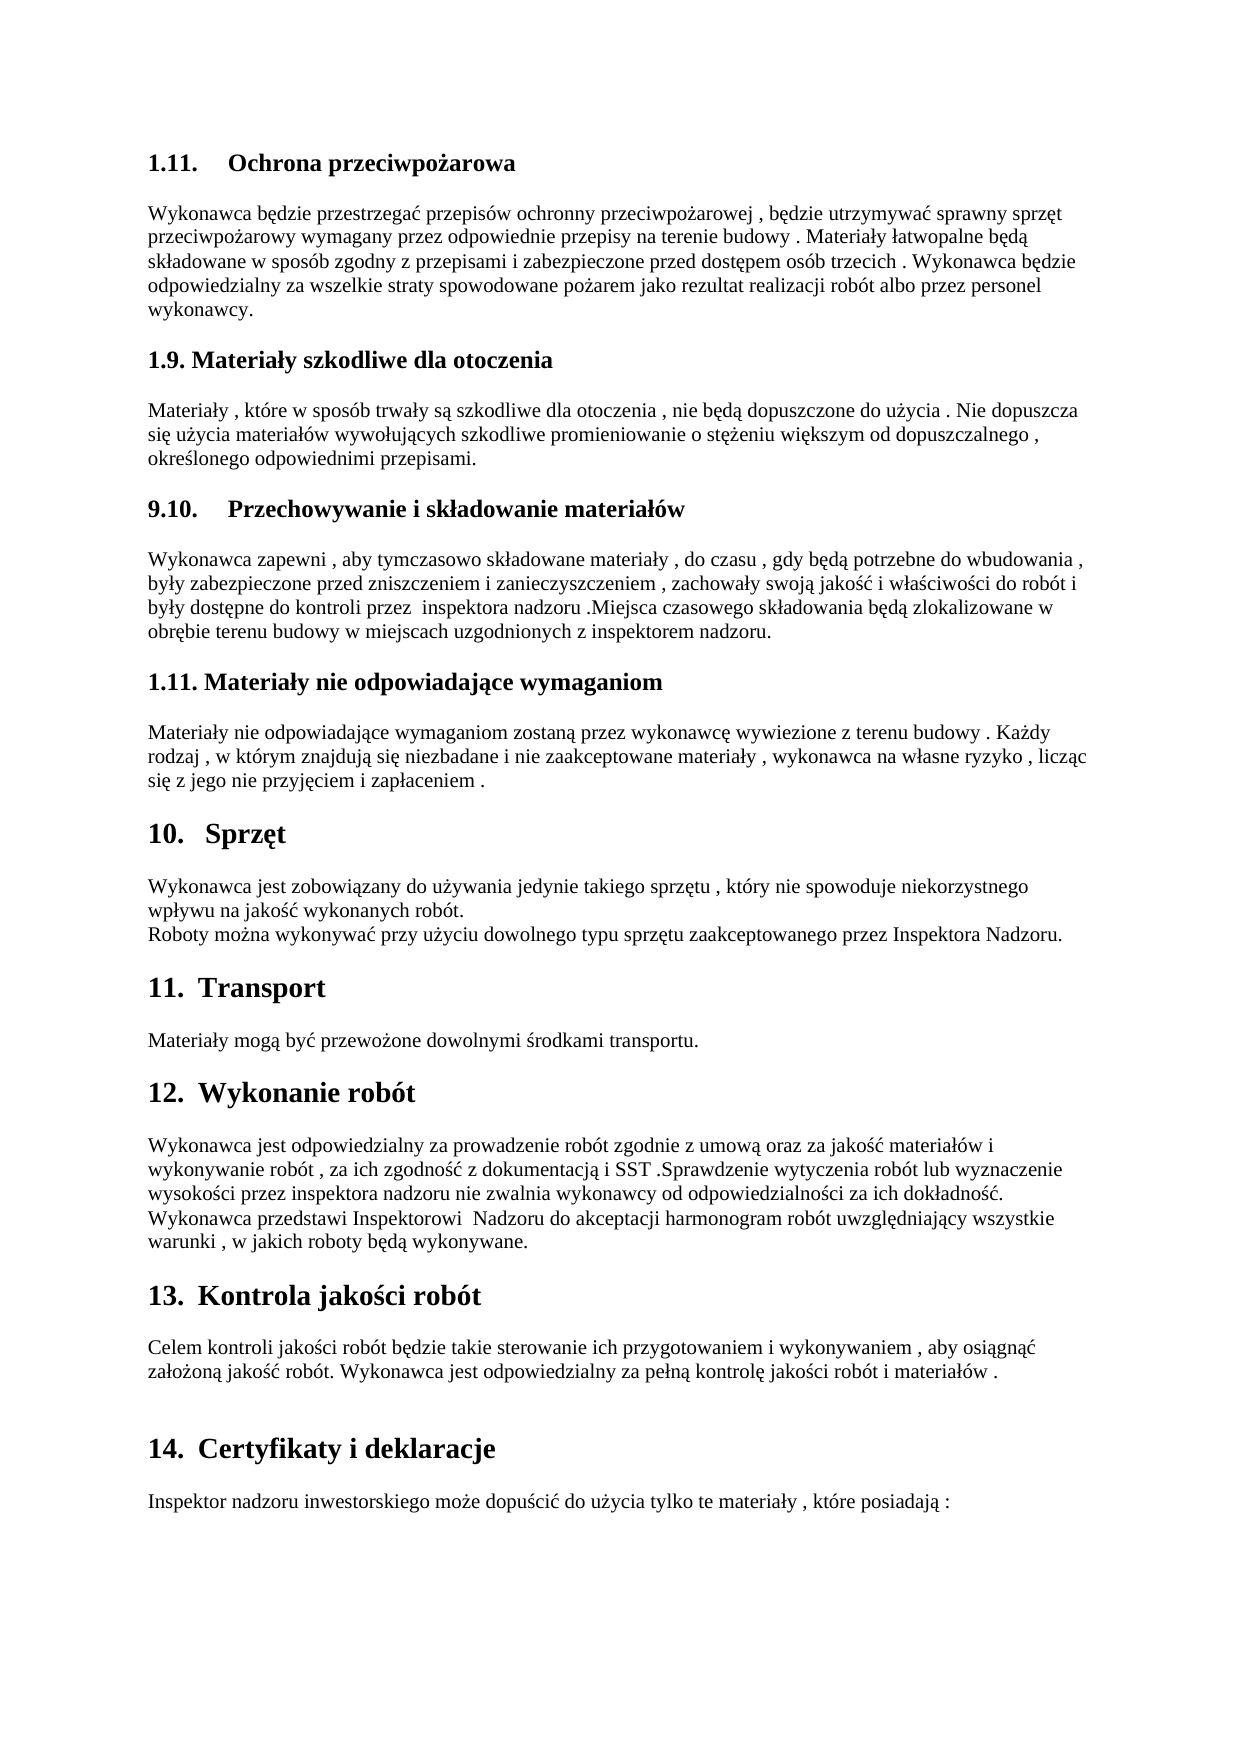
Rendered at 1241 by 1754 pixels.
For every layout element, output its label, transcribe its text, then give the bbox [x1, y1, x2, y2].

text Materiały mogą być przewożone dowolnymi środkami transportu. [148, 1027, 1093, 1052]
list Certyfikaty i deklaracje [148, 1431, 1093, 1465]
text Roboty można wykonywać przy użyciu dowolnego typu sprzętu zaakceptowanego przez Inspektora Nadzoru. [148, 922, 1093, 946]
list Wykonanie robót [148, 1076, 1093, 1109]
list Kontrola jakości robót [148, 1278, 1093, 1311]
text Materiały nie odpowiadające wymaganiom zostaną przez wykonawcę wywiezione z terenu budowy . Każdy rodzaj , w którym znajdują się niezbadane i nie zaakceptowane materiały , wykonawca na własne ryzyko , licząc się z jego nie przyjęciem i zapłaceniem . [148, 720, 1093, 792]
list Przechowywanie i składowanie materiałów [148, 494, 1093, 523]
list Ochrona przeciwpożarowa [148, 148, 1093, 176]
text Wykonawca zapewni , aby tymczasowo składowane materiały , do czasu , gdy będą potrzebne do wbudowania , były zabezpieczone przed zniszczeniem i zanieczyszczeniem , zachowały swoją jakość i właściwości do robót i były dostępne do kontroli przez inspektora nadzoru .Miejsca czasowego składowania będą zlokalizowane w obrębie terenu budowy w miejscach uzgodnionych z inspektorem nadzoru. [148, 547, 1093, 643]
text Wykonawca będzie przestrzegać przepisów ochronny przeciwpożarowej , będzie utrzymywać sprawny sprzęt przeciwpożarowy wymagany przez odpowiednie przepisy na terenie budowy . Materiały łatwopalne będą składowane w sposób zgodny z przepisami i zabezpieczone przed dostępem osób trzecich . Wykonawca będzie odpowiedzialny za wszelkie straty spowodowane pożarem jako rezultat realizacji robót albo przez personel wykonawcy. [148, 200, 1093, 321]
list Transport [148, 970, 1093, 1003]
text Wykonawca jest odpowiedzialny za prowadzenie robót zgodnie z umową oraz za jakość materiałów i wykonywanie robót , za ich zgodność z dokumentacją i SST .Sprawdzenie wytyczenia robót lub wyznaczenie wysokości przez inspektora nadzoru nie zwalnia wykonawcy od odpowiedzialności za ich dokładność. Wykonawca przedstawi Inspektorowi Nadzoru do akceptacji harmonogram robót uwzględniający wszystkie warunki , w jakich roboty będą wykonywane. [148, 1133, 1093, 1253]
text Celem kontroli jakości robót będzie takie sterowanie ich przygotowaniem i wykonywaniem , aby osiągnąć założoną jakość robót. Wykonawca jest odpowiedzialny za pełną kontrolę jakości robót i materiałów . [148, 1335, 1093, 1383]
text 1.11. Materiały nie odpowiadające wymaganiom [148, 667, 1093, 696]
text 1.9. Materiały szkodliwe dla otoczenia [148, 345, 1093, 373]
text Wykonawca jest zobowiązany do używania jedynie takiego sprzętu , który nie spowoduje niekorzystnego wpływu na jakość wykonanych robót. [148, 874, 1093, 922]
text Materiały , które w sposób trwały są szkodliwe dla otoczenia , nie będą dopuszczone do użycia . Nie dopuszcza się użycia materiałów wywołujących szkodliwe promieniowanie o stężeniu większym od dopuszczalnego , określonego odpowiednimi przepisami. [148, 398, 1093, 470]
list Sprzęt [148, 816, 1093, 849]
text Inspektor nadzoru inwestorskiego może dopuścić do użycia tylko te materiały , które posiadają : [148, 1489, 1093, 1513]
